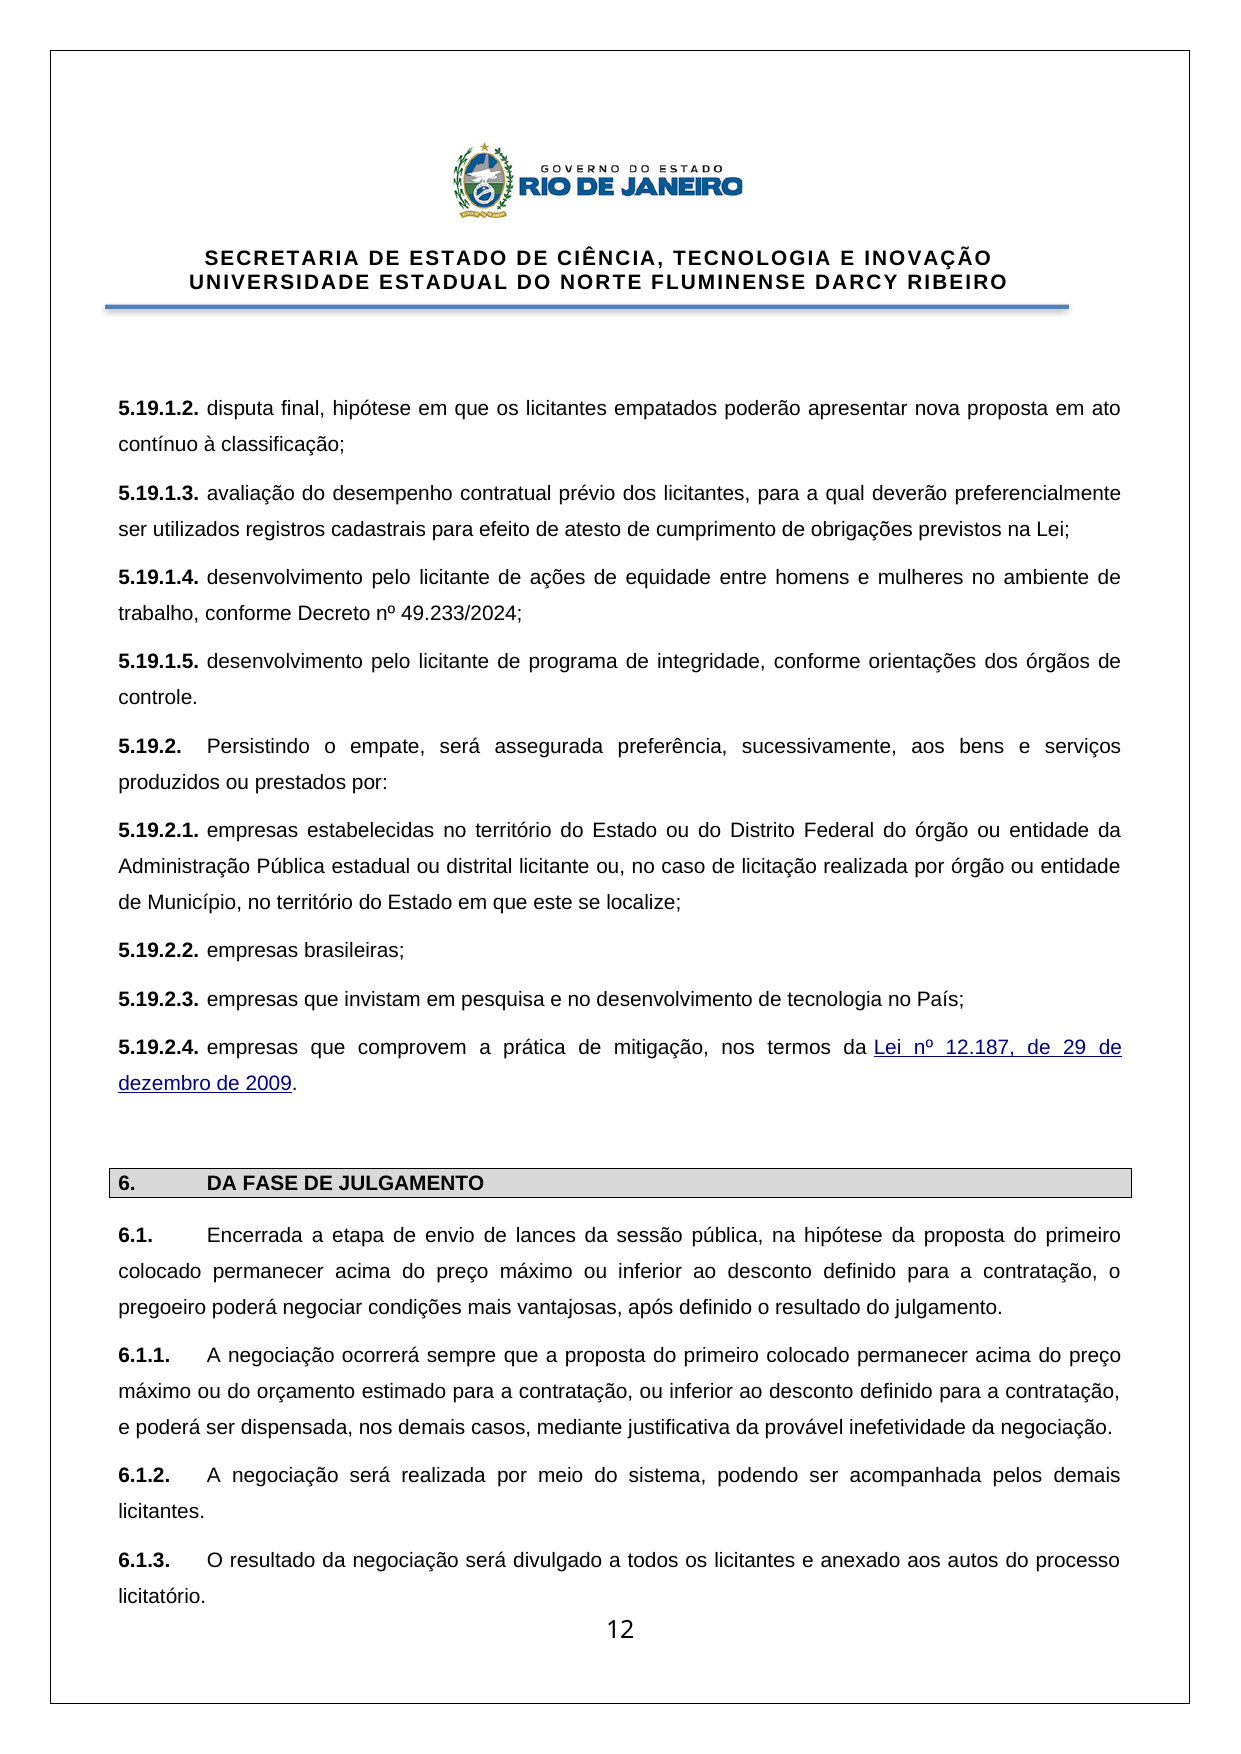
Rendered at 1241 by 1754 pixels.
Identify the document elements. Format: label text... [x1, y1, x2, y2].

text A negociação será realizada por meio do sistema, podendo ser acompanhada pelos demais licitantes. [118, 1463, 1122, 1523]
text DA FASE DE JULGAMENTO [110, 1169, 1131, 1197]
text disputa final, hipótese em que os licitantes empatados poderão apresentar nova proposta em ato contínuo à classificação; [118, 396, 1122, 456]
text Encerrada a etapa de envio de lances da sessão pública, na hipótese da proposta do primeiro colocado permanecer acima do preço máximo ou inferior ao desconto definido para a contratação, o pregoeiro poderá negociar condições mais vantajosas, após definido o resultado do julgamento. [118, 1223, 1122, 1318]
text A negociação ocorrerá sempre que a proposta do primeiro colocado permanecer acima do preço máximo ou do orçamento estimado para a contratação, ou inferior ao desconto definido para a contratação, e poderá ser dispensada, nos demais casos, mediante justificativa da provável inefetividade da negociação. [118, 1343, 1122, 1439]
text desenvolvimento pelo licitante de programa de integridade, conforme orientações dos órgãos de controle. [118, 649, 1122, 709]
text empresas que comprovem a prática de mitigação, nos termos da Lei nº 12.187, de 29 de dezembro de 2009. [118, 1035, 1122, 1095]
text empresas brasileiras; [118, 938, 1122, 962]
picture [453, 142, 743, 218]
text Persistindo o empate, será assegurada preferência, sucessivamente, aos bens e serviços produzidos ou prestados por: [118, 734, 1122, 793]
text O resultado da negociação será divulgado a todos os licitantes e anexado aos autos do processo licitatório. [118, 1548, 1122, 1608]
text desenvolvimento pelo licitante de ações de equidade entre homens e mulheres no ambiente de trabalho, conforme Decreto nº 49.233/2024; [118, 565, 1122, 625]
text empresas que invistam em pesquisa e no desenvolvimento de tecnologia no País; [118, 987, 1122, 1011]
text empresas estabelecidas no território do Estado ou do Distrito Federal do órgão ou entidade da Administração Pública estadual ou distrital licitante ou, no caso de licitação realizada por órgão ou entidade de Município, no território do Estado em que este se localize; [118, 818, 1122, 914]
text avaliação do desempenho contratual prévio dos licitantes, para a qual deverão preferencialmente ser utilizados registros cadastrais para efeito de atesto de cumprimento de obrigações previstos na Lei; [118, 481, 1122, 540]
